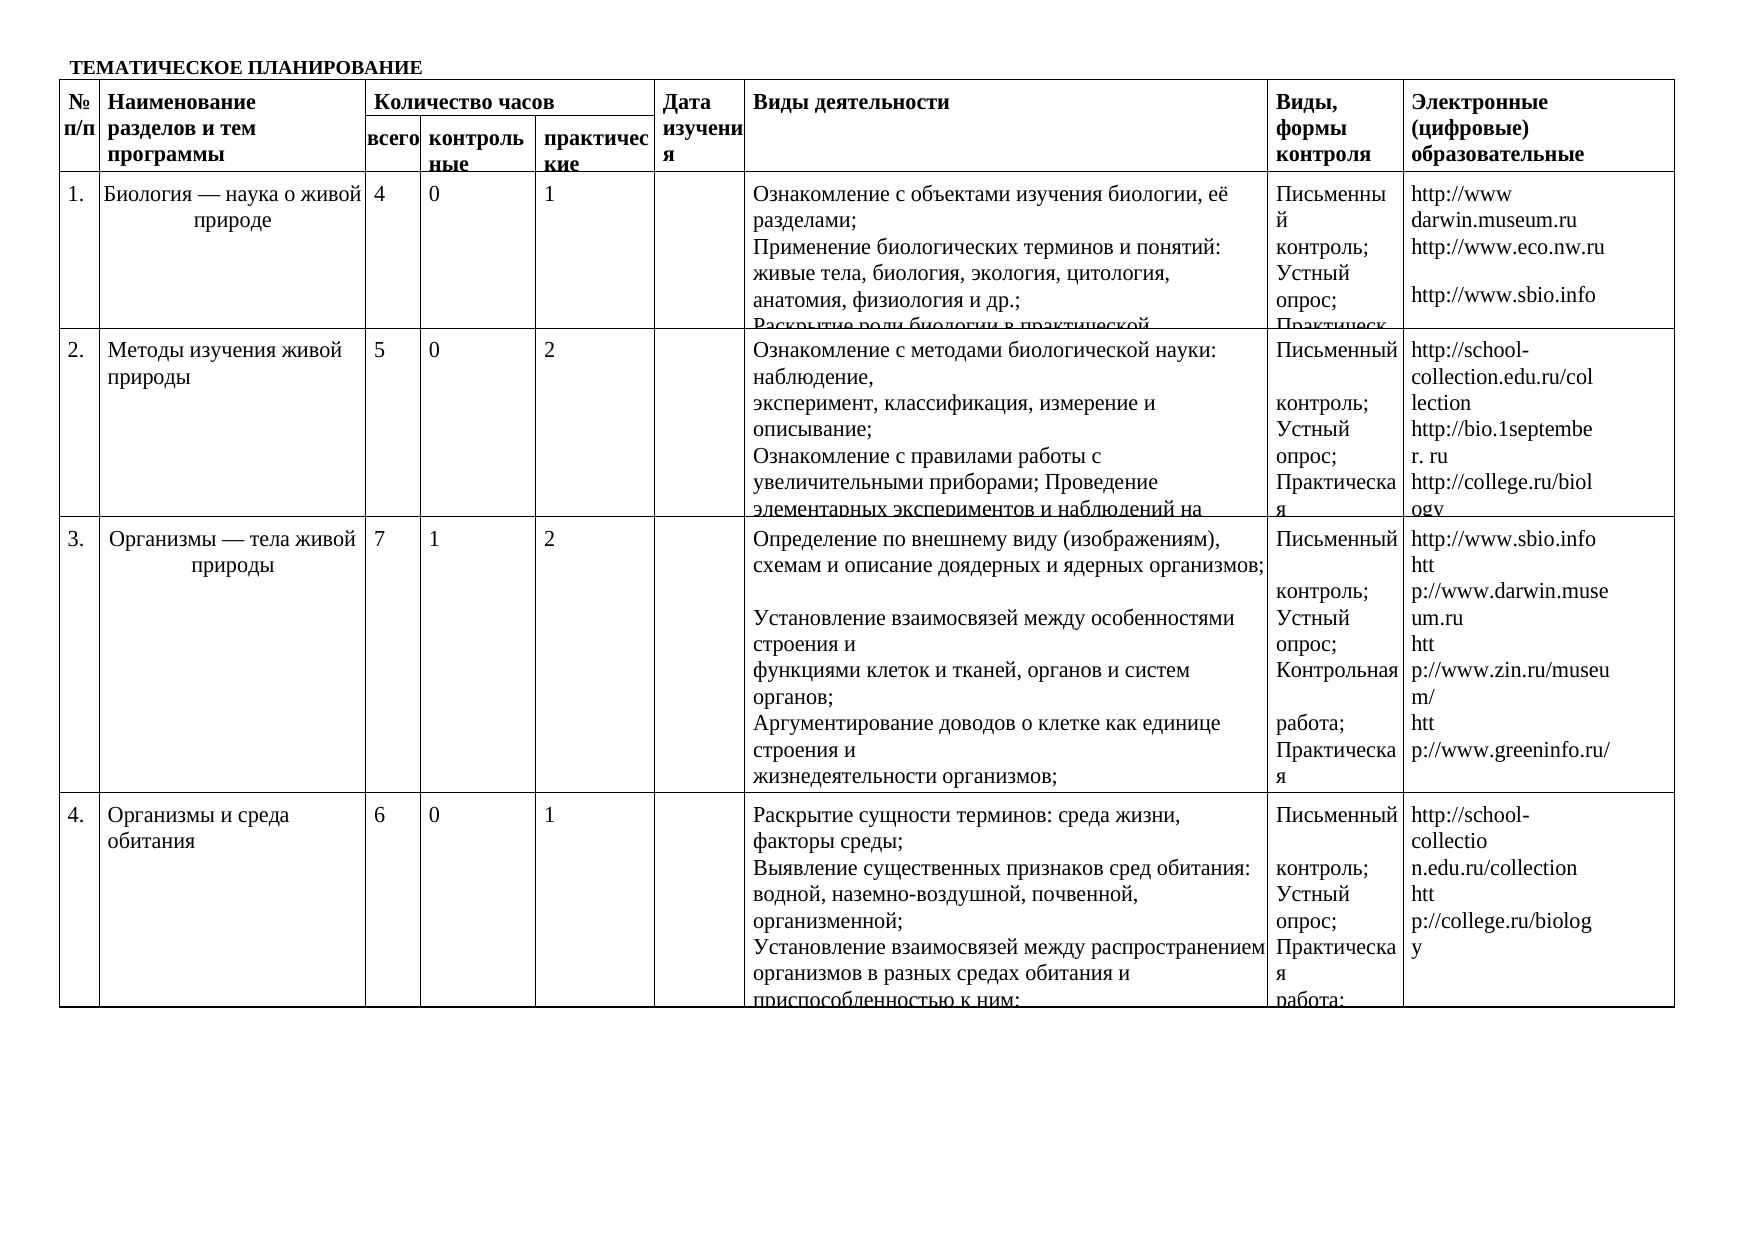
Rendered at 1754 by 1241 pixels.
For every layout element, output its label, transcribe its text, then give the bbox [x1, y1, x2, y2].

table_cell 6 [366, 793, 420, 1006]
table_cell Письменный контроль; Устный опрос; Практическая работа; Самооценка с использованием«Оценочного листа»; [1268, 329, 1403, 516]
table_cell 4. [60, 793, 99, 1006]
table_header Виды деятельности [745, 80, 1267, 171]
table_header Дата изучения [655, 80, 744, 171]
table_header Электронные (цифровые) образовательные ресурсы [1404, 80, 1674, 171]
table_header Наименование разделов и тем программы [100, 80, 365, 171]
table_cell http://school- collection.edu.ru/collection http://college.ru/biology [1404, 793, 1674, 1006]
table_cell [655, 329, 744, 516]
table_cell [655, 517, 744, 792]
table_cell практические работы [536, 116, 654, 171]
table_cell Организмы — тела живой природы [100, 517, 365, 792]
table_cell 1. [60, 172, 99, 327]
table_cell Ознакомление с методами биологической науки: наблюдение, эксперимент, классификация, измерение и описывание; Ознакомление с правилами работы с увеличительными приборами; Проведение элементарных экспериментов и наблюдений на примерах растений (гелиотропизм и геотропизм) и одноклеточных животных (фототаксис и хемотаксис) и др. с описанием целей, выдвижением гипотез (предположений), получения новых фактов; Описание и интерпретация данных с целью обоснования выводов; [745, 329, 1267, 516]
table_cell http://www.sbio.info http://www.darwin.museum.ru http://www.zin.ru/museum/ http://www.greeninfo.ru/ http://www.theanimalworld.ru/ [1404, 517, 1674, 792]
table_cell Методы изучения живой природы [100, 329, 365, 516]
table_cell 0 [421, 172, 535, 327]
table_cell 1 [536, 793, 654, 1006]
table_cell 5 [366, 329, 420, 516]
table_header Количество часов [366, 80, 654, 115]
table_cell Письменный контроль; Устный опрос; Практическая работа; Тестирование; Самооценка с использованием«Оценочного листа»; [1268, 793, 1403, 1006]
table_cell Организмы и среда обитания [100, 793, 365, 1006]
table_cell 1 [421, 517, 535, 792]
table_cell [655, 172, 744, 327]
table_cell контрольные работы [421, 116, 535, 171]
table_header № п/п [60, 80, 99, 171]
table_cell 1 [536, 172, 654, 327]
table_cell http://school- collection.edu.ru/collection http://bio.1september. ru http://college.ru/biology [1404, 329, 1674, 516]
table_cell 7 [366, 517, 420, 792]
table_cell [655, 793, 744, 1006]
table_cell 0 [421, 793, 535, 1006]
table_cell Письменный контроль; Устный опрос; Практическая работа; [1268, 172, 1403, 327]
table_cell Раскрытие сущности терминов: среда жизни, факторы среды; Выявление существенных признаков сред обитания: водной, наземно-воздушной, почвенной, организменной; Установление взаимосвязей между распространением организмов в разных средах обитания и приспособленностью к ним; Объяснение появления приспособлений к среде обитания: обтекаемая форма тела, наличие чешуи и плавников у рыб, крепкий крючковидный клюв и острые, загнутые когти у хищных птиц и др.; Сравнение внешнего вида организмов на натуральных объектах, по таблицам, схемам, описаниям; [745, 793, 1267, 1006]
table_cell 2. [60, 329, 99, 516]
table_header Виды, формы контроля [1268, 80, 1403, 171]
table_cell Письменный контроль; Устный опрос; Контрольная работа; Практическая работа; Тестирование; Самооценка с использованием«Оценочного листа»; [1268, 517, 1403, 792]
table_cell 0 [421, 329, 535, 516]
table_cell Ознакомление с объектами изучения биологии, её разделами; Применение биологических терминов и понятий: живые тела, биология, экология, цитология, анатомия, физиология и др.; Раскрытие роли биологии в практической деятельности людей, значения различных организмов в жизни человека; Обсуждение признаков живого; Сравнение объектов живой и неживой природы; [745, 172, 1267, 327]
table_cell всего [366, 116, 420, 171]
table_cell Определение по внешнему виду (изображениям), схемам и описание доядерных и ядерных организмов; Установление взаимосвязей между особенностями строения и функциями клеток и тканей, органов и систем органов; Аргументирование доводов о клетке как единице строения и жизнедеятельности организмов; Выявление сущности жизненно важных процессов у организмов разных царств: питание, дыхание, выделение, их сравнение; Обоснование роли раздражимости клеток; Сравнение свойств организмов: движения, размножения, развития; Анализ причин разнообразия организмов; Классифицирование организмов; Исследование и сравнение растительных, животных клеток и тканей; [745, 517, 1267, 792]
table_cell Биология — наука о живой природе [100, 172, 365, 327]
table_cell http://www darwin.museum.ru http://www.eco.nw.ru http://www.sbio.info [1404, 172, 1674, 327]
text ТЕМАТИЧЕСКОЕ ПЛАНИРОВАНИЕ [69, 56, 1687, 78]
table_cell 2 [536, 329, 654, 516]
table_cell 2 [536, 517, 654, 792]
table_cell 3. [60, 517, 99, 792]
table_cell 4 [366, 172, 420, 327]
